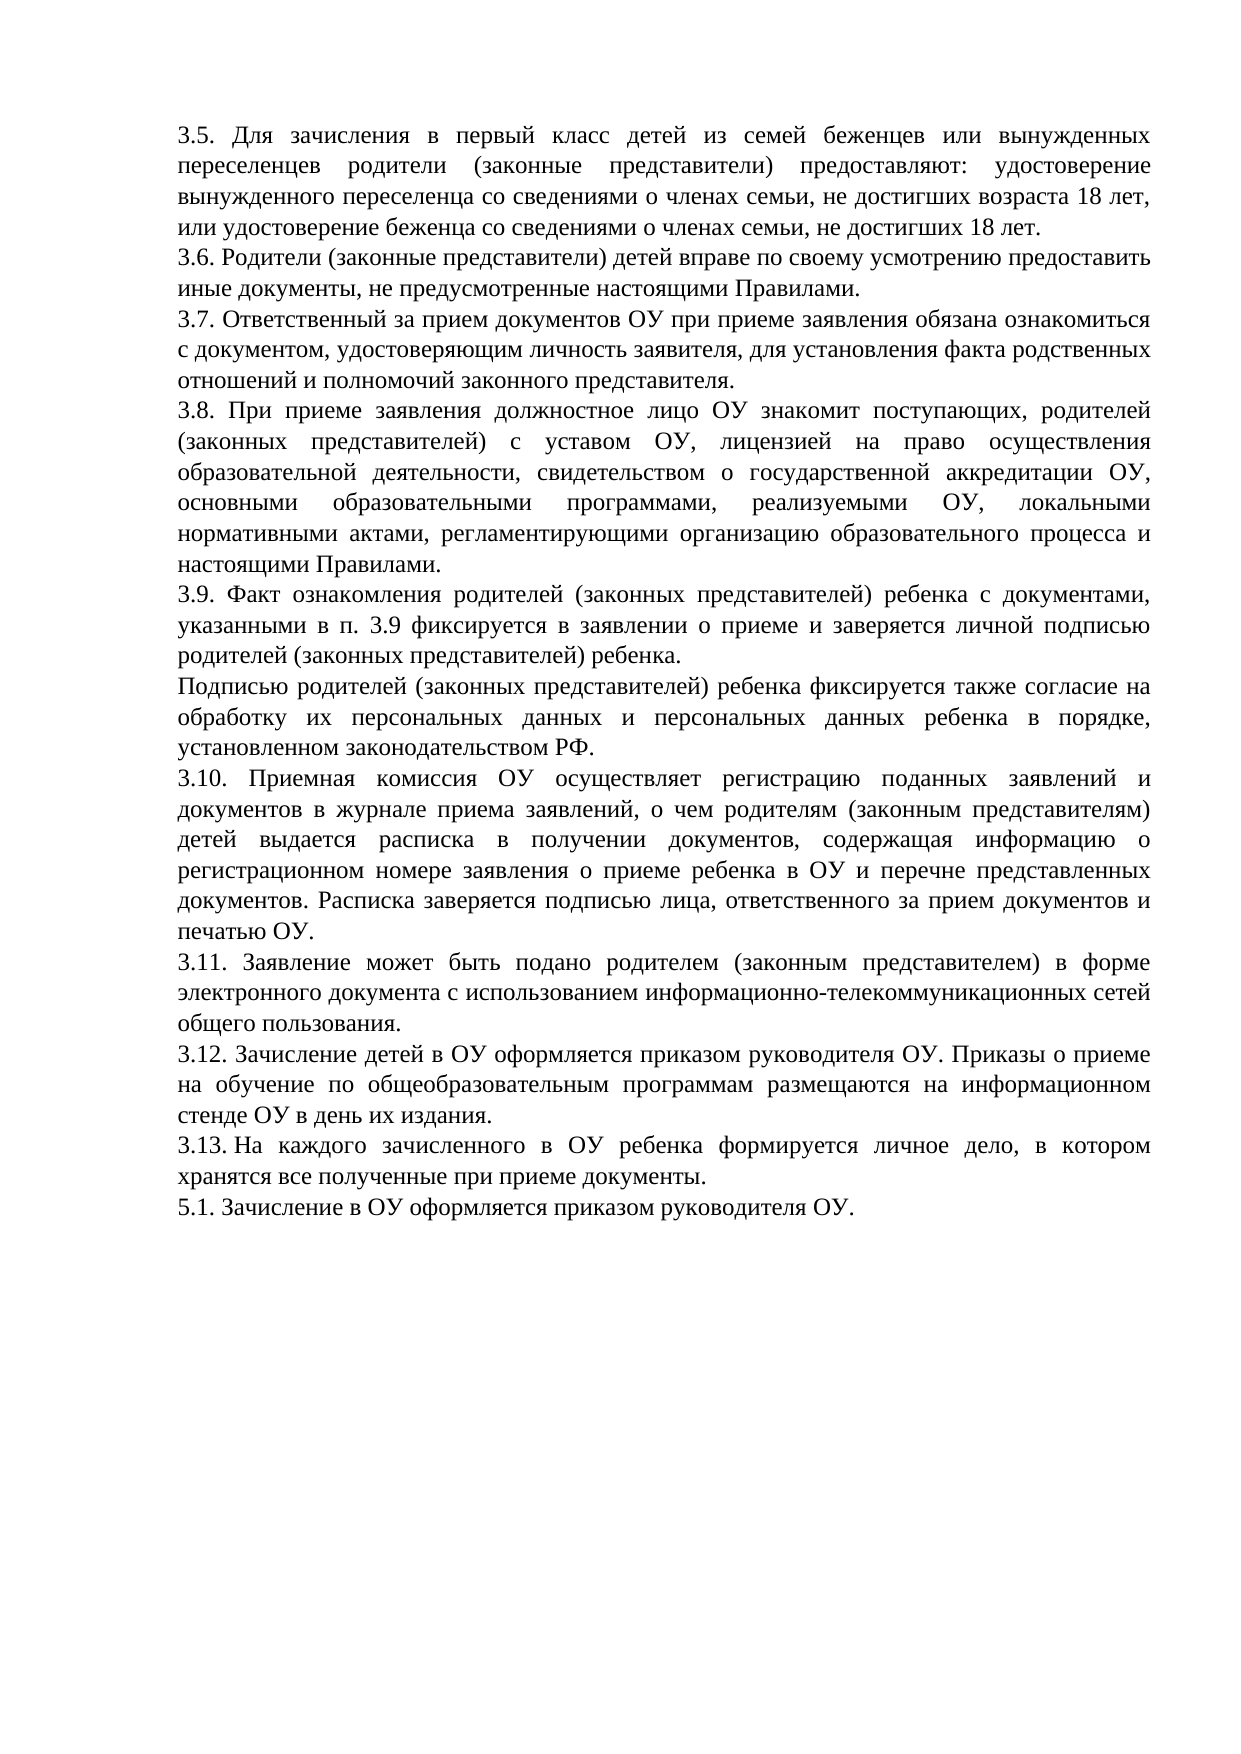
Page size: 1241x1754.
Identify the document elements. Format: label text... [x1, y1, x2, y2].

text 3.7. Ответственный за прием документов ОУ при приеме заявления обязана ознакомиться с документом, удостоверяющим личность заявителя, для установления факта родственных отношений и полномочий законного представителя. [177, 302, 1152, 394]
text 3.12. Зачисление детей в ОУ оформляется приказом руководителя ОУ. Приказы о приеме на обучение по общеобразовательным программам размещаются на информационном стенде ОУ в день их издания. [177, 1037, 1152, 1129]
text 5.1. Зачисление в ОУ оформляется приказом руководителя ОУ. [177, 1190, 1152, 1221]
text 3.11. Заявление может быть подано родителем (законным представителем) в форме электронного документа с использованием информационно-телекоммуникационных сетей общего пользования. [177, 945, 1152, 1037]
text 3.9. Факт ознакомления родителей (законных представителей) ребенка с документами, указанными в п. 3.9 фиксируется в заявлении о приеме и заверяется личной подписью родителей (законных представителей) ребенка. [177, 577, 1152, 669]
text Подписью родителей (законных представителей) ребенка фиксируется также согласие на обработку их персональных данных и персональных данных ребенка в порядке, установленном законодательством РФ. [177, 669, 1152, 761]
text 3.10. Приемная комиссия ОУ осуществляет регистрацию поданных заявлений и документов в журнале приема заявлений, о чем родителям (законным представителям) детей выдается расписка в получении документов, содержащая информацию о регистрационном номере заявления о приеме ребенка в ОУ и перечне представленных документов. Расписка заверяется подписью лица, ответственного за прием документов и печатью ОУ. [177, 761, 1152, 945]
text 3.13. На каждого зачисленного в ОУ ребенка формируется личное дело, в котором хранятся все полученные при приеме документы. [177, 1129, 1152, 1190]
text 3.6. Родители (законные представители) детей вправе по своему усмотрению предоставить иные документы, не предусмотренные настоящими Правилами. [177, 241, 1152, 302]
text 3.5. Для зачисления в первый класс детей из семей беженцев или вынужденных переселенцев родители (законные представители) предоставляют: удостоверение вынужденного переселенца со сведениями о членах семьи, не достигших возраста 18 лет, или удостоверение беженца со сведениями о членах семьи, не достигших 18 лет. [177, 118, 1152, 241]
text 3.8. При приеме заявления должностное лицо ОУ знакомит поступающих, родителей (законных представителей) с уставом ОУ, лицензией на право осуществления образовательной деятельности, свидетельством о государственной аккредитации ОУ, основными образовательными программами, реализуемыми ОУ, локальными нормативными актами, регламентирующими организацию образовательного процесса и настоящими Правилами. [177, 394, 1152, 577]
